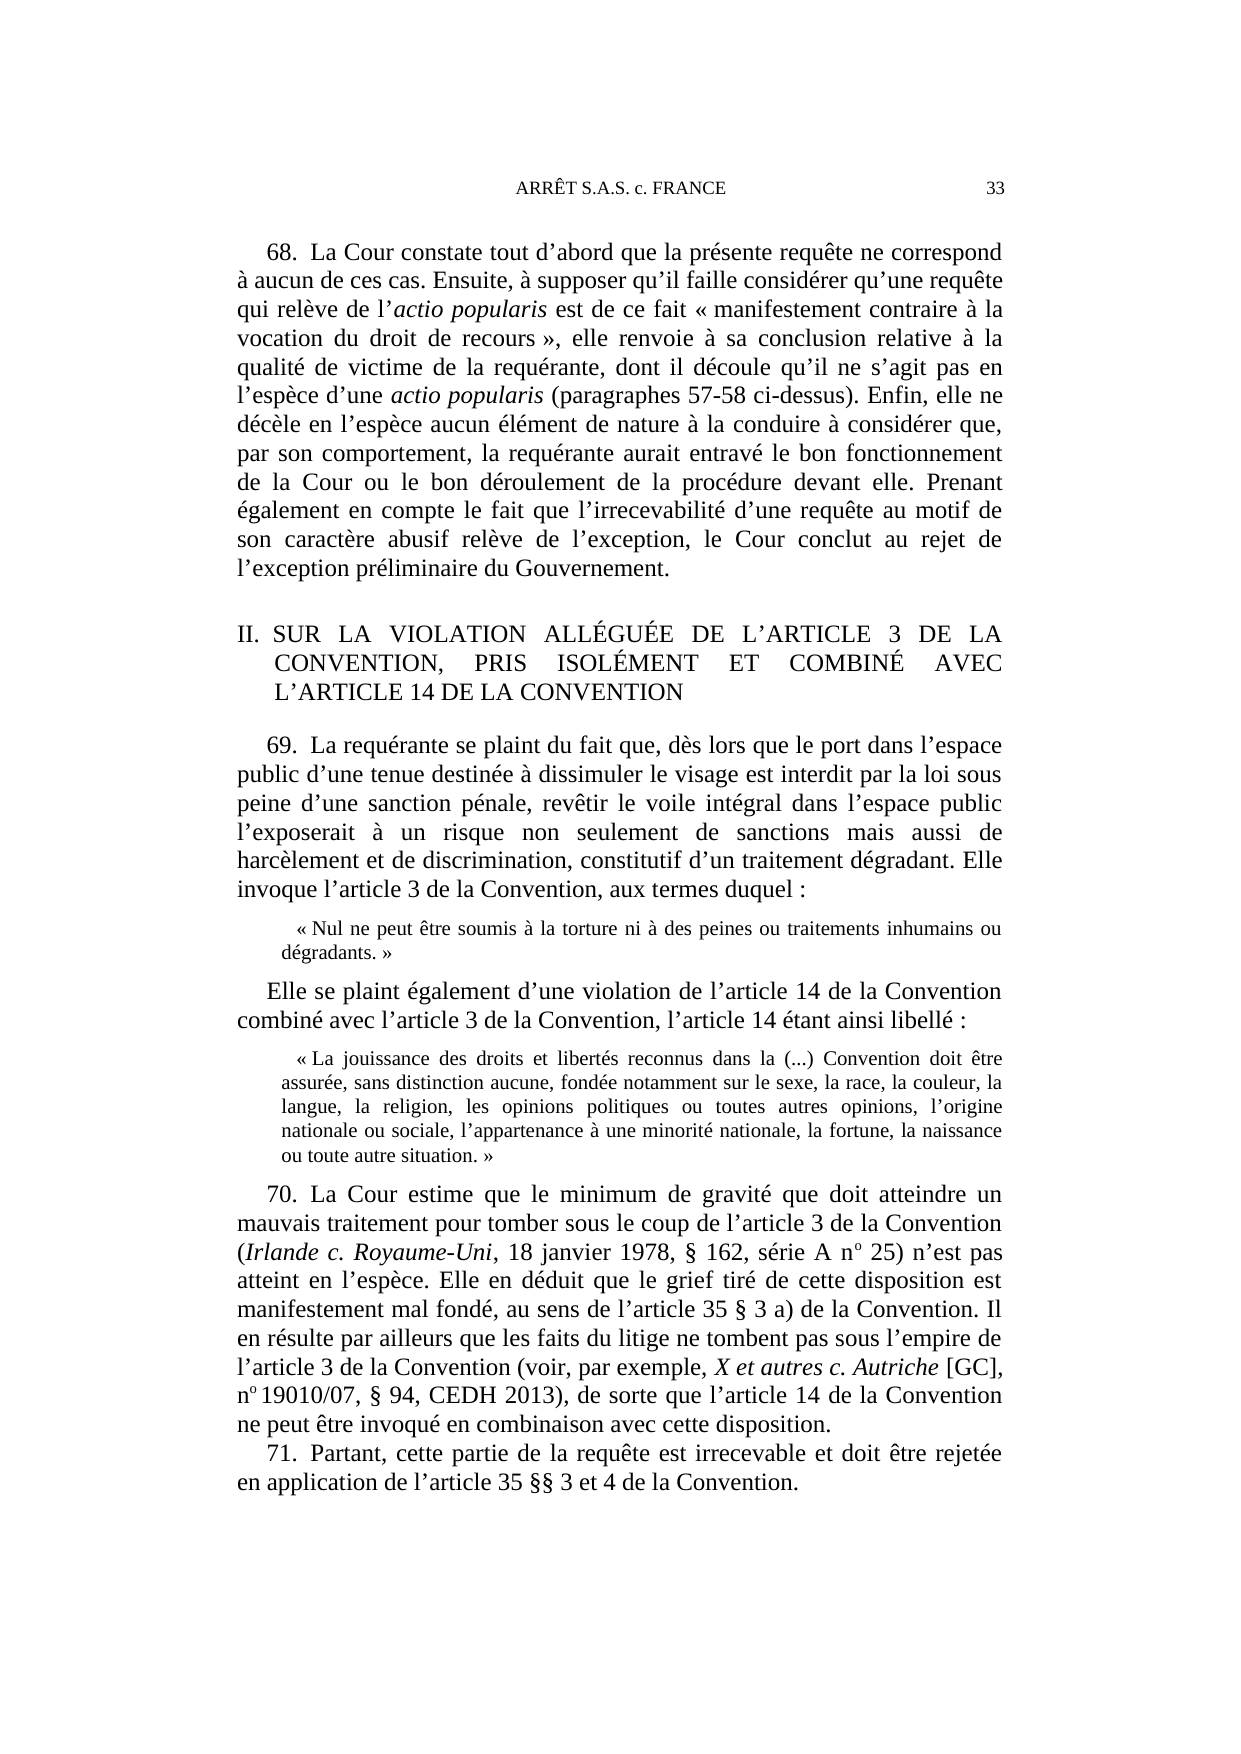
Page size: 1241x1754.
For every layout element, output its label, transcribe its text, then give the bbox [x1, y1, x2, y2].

text 70. La Cour estime que le minimum de gravité que doit atteindre un mauvais traitement pour tomber sous le coup de l’article 3 de la Convention (Irlande c. Royaume-Uni, 18 janvier 1978, § 162, série A no 25) n’est pas atteint en l’espèce. Elle en déduit que le grief tiré de cette disposition est manifestement mal fondé, au sens de l’article 35 § 3 a) de la Convention. Il en résulte par ailleurs que les faits du litige ne tombent pas sous l’empire de l’article 3 de la Convention (voir, par exemple, X et autres c. Autriche [GC], no 19010/07, § 94, CEDH 2013), de sorte que l’article 14 de la Convention ne peut être invoqué en combinaison avec cette disposition. [237, 1179, 1003, 1438]
subtitle II. SUR LA VIOLATION ALLÉGUÉE DE L’ARTICLE 3 DE LA CONVENTION, PRIS ISOLÉMENT ET COMBINÉ AVEC L’ARTICLE 14 DE LA CONVENTION [237, 619, 1003, 706]
text « La jouissance des droits et libertés reconnus dans la (...) Convention doit être assurée, sans distinction aucune, fondée notamment sur le sexe, la race, la couleur, la langue, la religion, les opinions politiques ou toutes autres opinions, l’origine nationale ou sociale, l’appartenance à une minorité nationale, la fortune, la naissance ou toute autre situation. » [281, 1046, 1003, 1167]
text 71. Partant, cette partie de la requête est irrecevable et doit être rejetée en application de l’article 35 §§ 3 et 4 de la Convention. [237, 1438, 1003, 1495]
text « Nul ne peut être soumis à la torture ni à des peines ou traitements inhumains ou dégradants. » [281, 916, 1003, 964]
text 69. La requérante se plaint du fait que, dès lors que le port dans l’espace public d’une tenue destinée à dissimuler le visage est interdit par la loi sous peine d’une sanction pénale, revêtir le voile intégral dans l’espace public l’exposerait à un risque non seulement de sanctions mais aussi de harcèlement et de discrimination, constitutif d’un traitement dégradant. Elle invoque l’article 3 de la Convention, aux termes duquel : [237, 731, 1003, 903]
text Elle se plaint également d’une violation de l’article 14 de la Convention combiné avec l’article 3 de la Convention, l’article 14 étant ainsi libellé : [237, 976, 1003, 1034]
text 68. La Cour constate tout d’abord que la présente requête ne correspond à aucun de ces cas. Ensuite, à supposer qu’il faille considérer qu’une requête qui relève de l’actio popularis est de ce fait « manifestement contraire à la vocation du droit de recours », elle renvoie à sa conclusion relative à la qualité de victime de la requérante, dont il découle qu’il ne s’agit pas en l’espèce d’une actio popularis (paragraphes 57-58 ci-dessus). Enfin, elle ne décèle en l’espèce aucun élément de nature à la conduire à considérer que, par son comportement, la requérante aurait entravé le bon fonctionnement de la Cour ou le bon déroulement de la procédure devant elle. Prenant également en compte le fait que l’irrecevabilité d’une requête au motif de son caractère abusif relève de l’exception, le Cour conclut au rejet de l’exception préliminaire du Gouvernement. [237, 237, 1003, 582]
